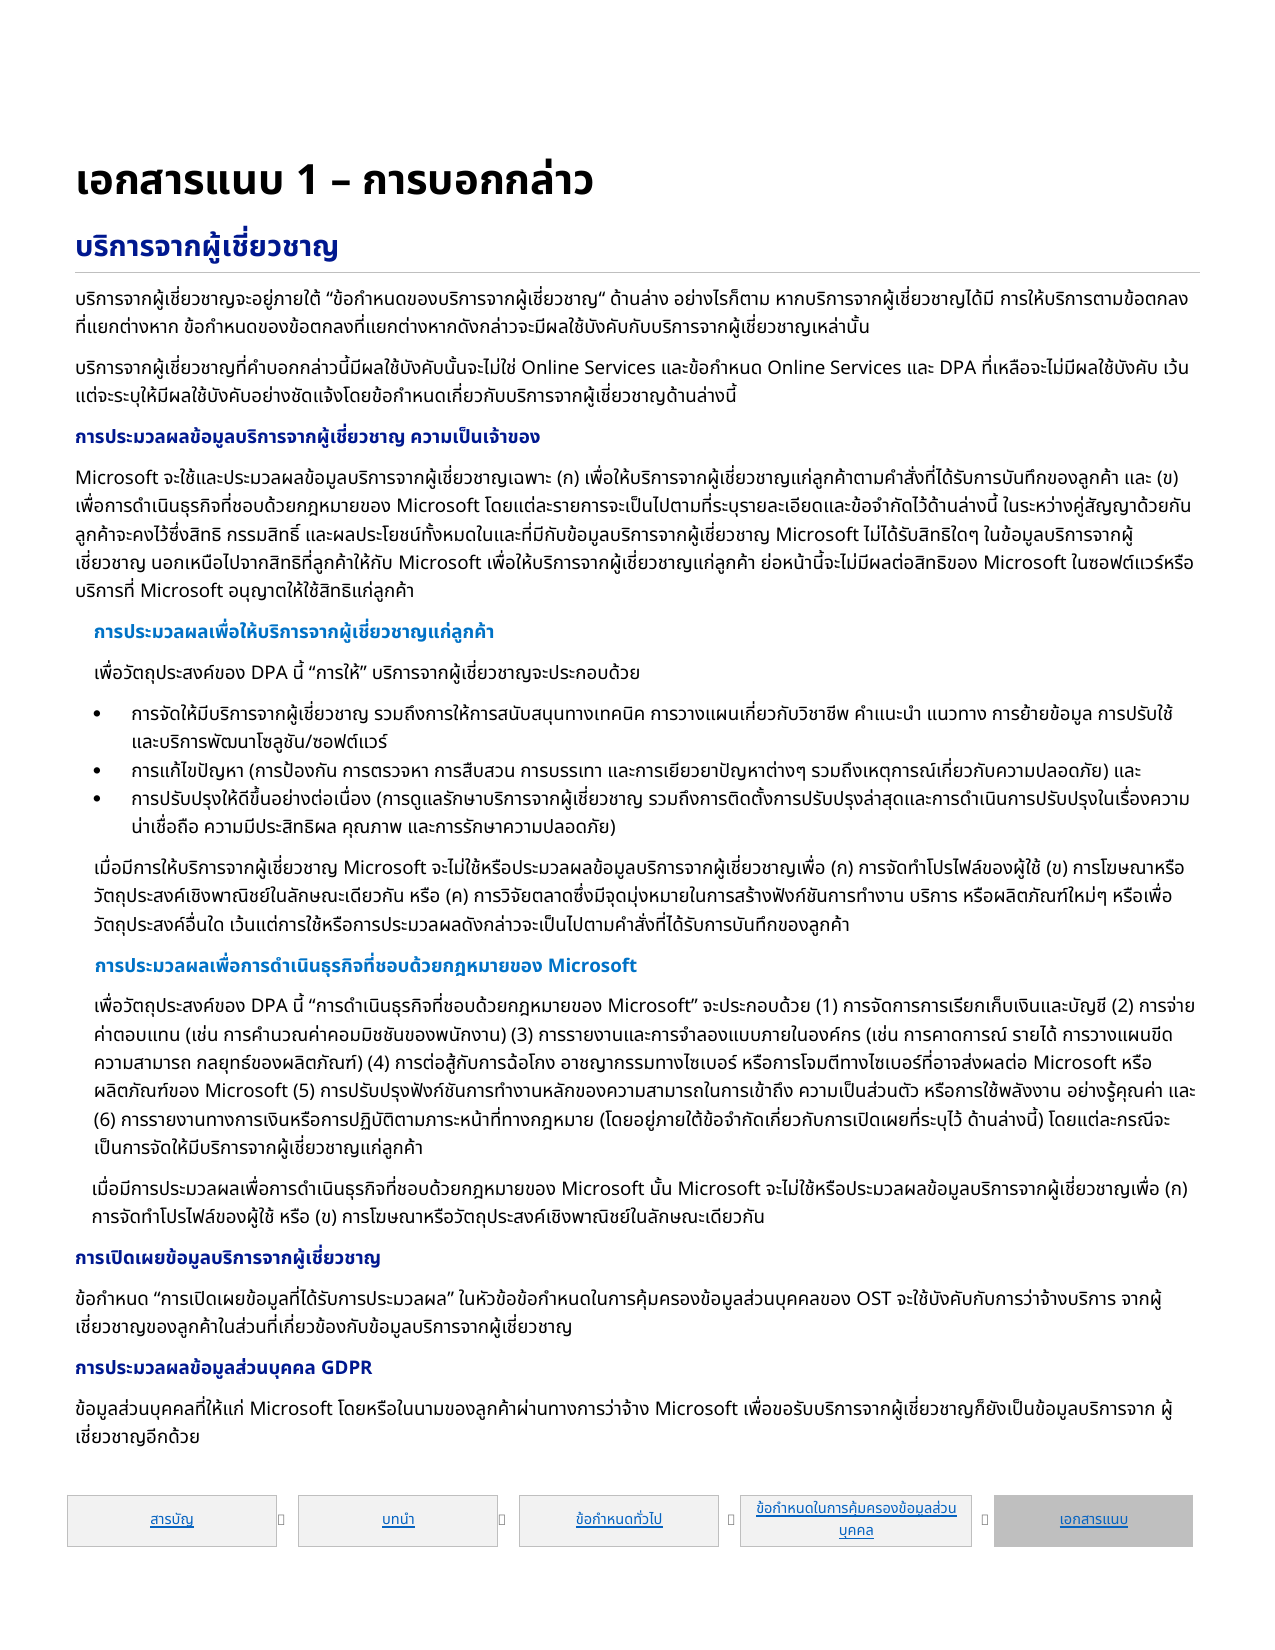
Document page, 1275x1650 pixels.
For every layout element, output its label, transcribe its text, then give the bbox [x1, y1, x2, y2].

list การประมวลผลเพื่อการดำเนินธุรกิจที่ชอบด้วยกฎหมายของ Microsoft [94, 952, 1200, 981]
list ข้อกำหนด “การเปิดเผยข้อมูลที่ได้รับการประมวลผล” ในหัวข้อข้อกำหนดในการคุ้มครองข้อมูลส่วนบุคคลของ OST จะใช้บังคับกับการว่าจ้างบริการ จากผู้เชี่ยวชาญของลูกค้าในส่วนที่เกี่ยวข้องกับข้อมูลบริการจากผู้เชี่ยวชาญ [75, 1286, 1200, 1342]
list การปรับปรุงให้ดีขึ้นอย่างต่อเนื่อง (การดูแลรักษาบริการจากผู้เชี่ยวชาญ รวมถึงการติดตั้งการปรับปรุงล่าสุดและการดำเนินการปรับปรุงในเรื่องความน่าเชื่อถือ ความมีประสิทธิผล คุณภาพ และการรักษาความปลอดภัย) [94, 786, 1200, 842]
list เพื่อวัตถุประสงค์ของ DPA นี้ “การดำเนินธุรกิจที่ชอบด้วยกฎหมายของ Microsoft” จะประกอบด้วย (1) การจัดการการเรียกเก็บเงินและบัญชี (2) การจ่ายค่าตอบแทน (เช่น การคำนวณค่าคอมมิชชันของพนักงาน) (3) การรายงานและการจำลองแบบภายในองค์กร (เช่น การคาดการณ์ รายได้ การวางแผนขีดความสามารถ กลยุทธ์ของผลิตภัณฑ์) (4) การต่อสู้กับการฉ้อโกง อาชญากรรมทางไซเบอร์ หรือการโจมตีทางไซเบอร์ที่อาจส่งผลต่อ Microsoft หรือผลิตภัณฑ์ของ Microsoft (5) การปรับปรุงฟังก์ชันการทำงานหลักของความสามารถในการเข้าถึง ความเป็นส่วนตัว หรือการใช้พลังงาน อย่างรู้คุณค่า และ (6) การรายงานทางการเงินหรือการปฏิบัติตามภาระหน้าที่ทางกฎหมาย (โดยอยู่ภายใต้ข้อจำกัดเกี่ยวกับการเปิดเผยที่ระบุไว้ ด้านล่างนี้) โดยแต่ละกรณีจะเป็นการจัดให้มีบริการจากผู้เชี่ยวชาญแก่ลูกค้า [94, 993, 1200, 1163]
subtitle เอกสารแนบ 1 – การบอกกล่าว [75, 150, 1200, 213]
list การประมวลผลเพื่อให้บริการจากผู้เชี่ยวชาญแก่ลูกค้า [94, 619, 1200, 647]
list บริการจากผู้เชี่ยวชาญจะอยู่ภายใต้ “ข้อกำหนดของบริการจากผู้เชี่ยวชาญ“ ด้านล่าง อย่างไรก็ตาม หากบริการจากผู้เชี่ยวชาญได้มี การให้บริการตามข้อตกลงที่แยกต่างหาก ข้อกำหนดของข้อตกลงที่แยกต่างหากดังกล่าวจะมีผลใช้บังคับกับบริการจากผู้เชี่ยวชาญเหล่านั้น [75, 286, 1200, 342]
list เมื่อมีการให้บริการจากผู้เชี่ยวชาญ Microsoft จะไม่ใช้หรือประมวลผลข้อมูลบริการจากผู้เชี่ยวชาญเพื่อ (ก) การจัดทำโปรไฟล์ของผู้ใช้ (ข) การโฆษณาหรือวัตถุประสงค์เชิงพาณิชย์ในลักษณะเดียวกัน หรือ (ค) การวิจัยตลาดซึ่งมีจุดมุ่งหมายในการสร้างฟังก์ชันการทำงาน บริการ หรือผลิตภัณฑ์ใหม่ๆ หรือเพื่อวัตถุประสงค์อื่นใด เว้นแต่การใช้หรือการประมวลผลดังกล่าวจะเป็นไปตามคำสั่งที่ได้รับการบันทึกของลูกค้า [94, 855, 1200, 940]
list การจัดให้มีบริการจากผู้เชี่ยวชาญ รวมถึงการให้การสนับสนุนทางเทคนิค การวางแผนเกี่ยวกับวิชาชีพ คำแนะนำ แนวทาง การย้ายข้อมูล การปรับใช้ และบริการพัฒนาโซลูชัน/ซอฟต์แวร์ [94, 701, 1200, 757]
list เมื่อมีการประมวลผลเพื่อการดำเนินธุรกิจที่ชอบด้วยกฎหมายของ Microsoft นั้น Microsoft จะไม่ใช้หรือประมวลผลข้อมูลบริการจากผู้เชี่ยวชาญเพื่อ (ก) การจัดทำโปรไฟล์ของผู้ใช้ หรือ (ข) การโฆษณาหรือวัตถุประสงค์เชิงพาณิชย์ในลักษณะเดียวกัน [91, 1176, 1200, 1232]
list ข้อมูลส่วนบุคคลที่ให้แก่ Microsoft โดยหรือในนามของลูกค้าผ่านทางการว่าจ้าง Microsoft เพื่อขอรับบริการจากผู้เชี่ยวชาญก็ยังเป็นข้อมูลบริการจาก ผู้เชี่ยวชาญอีกด้วย [75, 1396, 1200, 1452]
list Microsoft จะใช้และประมวลผลข้อมูลบริการจากผู้เชี่ยวชาญเฉพาะ (ก) เพื่อให้บริการจากผู้เชี่ยวชาญแก่ลูกค้าตามคำสั่งที่ได้รับการบันทึกของลูกค้า และ (ข) เพื่อการดำเนินธุรกิจที่ชอบด้วยกฎหมายของ Microsoft โดยแต่ละรายการจะเป็นไปตามที่ระบุรายละเอียดและข้อจำกัดไว้ด้านล่างนี้ ในระหว่างคู่สัญญาด้วยกัน ลูกค้าจะคงไว้ซึ่งสิทธิ กรรมสิทธิ์ และผลประโยชน์ทั้งหมดในและที่มีกับข้อมูลบริการจากผู้เชี่ยวชาญ Microsoft ไม่ได้รับสิทธิใดๆ ในข้อมูลบริการจากผู้เชี่ยวชาญ นอกเหนือไปจากสิทธิที่ลูกค้าให้กับ Microsoft เพื่อให้บริการจากผู้เชี่ยวชาญแก่ลูกค้า ย่อหน้านี้จะไม่มีผลต่อสิทธิของ Microsoft ในซอฟต์แวร์หรือบริการที่ Microsoft อนุญาตให้ใช้สิทธิแก่ลูกค้า [75, 465, 1200, 606]
list การเปิดเผยข้อมูลบริการจากผู้เชี่ยวชาญ [75, 1245, 1200, 1273]
list การแก้ไขปัญหา (การป้องกัน การตรวจหา การสืบสวน การบรรเทา และการเยียวยาปัญหาต่างๆ รวมถึงเหตุการณ์เกี่ยวกับความปลอดภัย) และ [94, 757, 1200, 786]
list การประมวลผลข้อมูลบริการจากผู้เชี่ยวชาญ ความเป็นเจ้าของ [75, 424, 1200, 452]
list การประมวลผลข้อมูลส่วนบุคคล GDPR [75, 1355, 1200, 1383]
list เพื่อวัตถุประสงค์ของ DPA นี้ “การให้” บริการจากผู้เชี่ยวชาญจะประกอบด้วย [94, 660, 1200, 688]
subtitle บริการจากผู้เชี่ยวชาญ [75, 226, 1200, 272]
list บริการจากผู้เชี่ยวชาญที่คำบอกกล่าวนี้มีผลใช้บังคับนั้นจะไม่ใช่ Online Services และข้อกำหนด Online Services และ DPA ที่เหลือจะไม่มีผลใช้บังคับ เว้นแต่จะระบุให้มีผลใช้บังคับอย่างชัดแจ้งโดยข้อกำหนดเกี่ยวกับบริการจากผู้เชี่ยวชาญด้านล่างนี้ [75, 355, 1200, 411]
